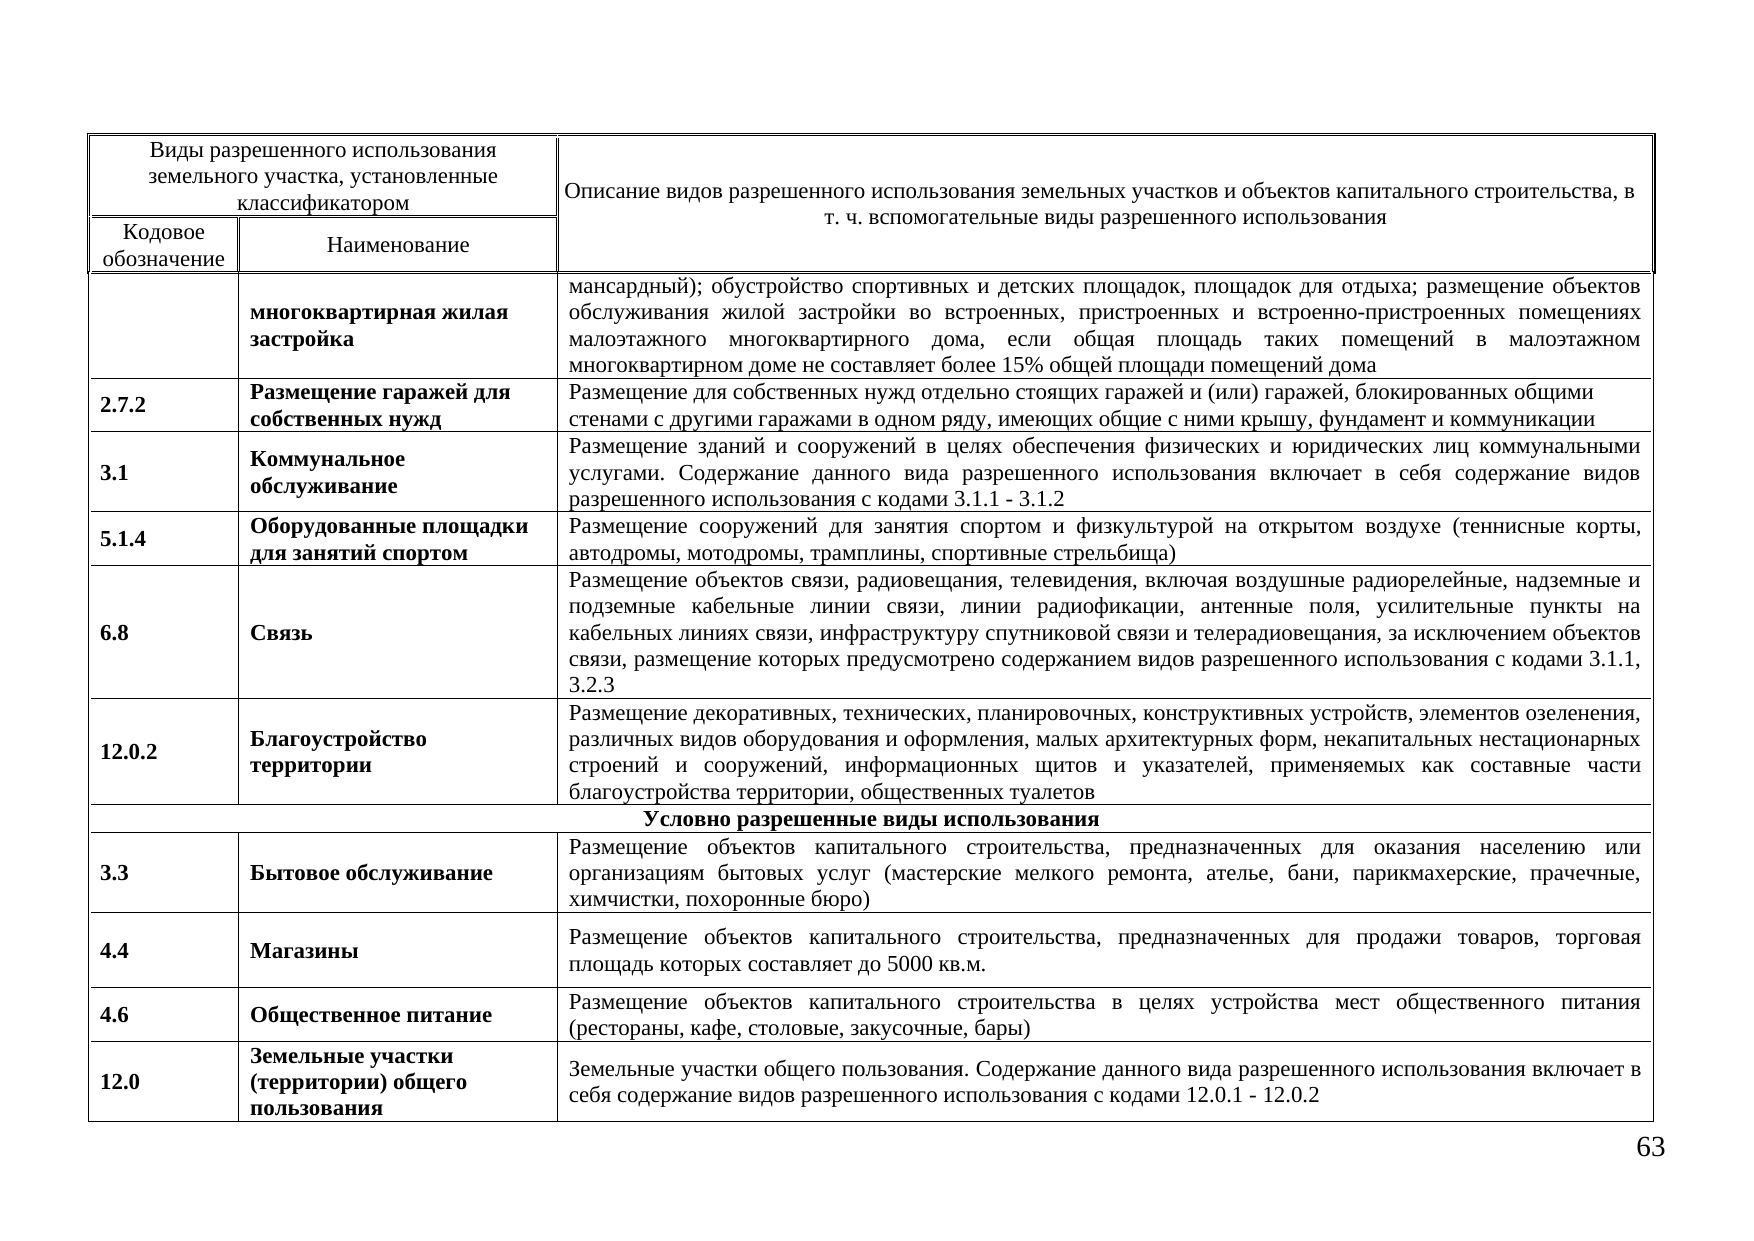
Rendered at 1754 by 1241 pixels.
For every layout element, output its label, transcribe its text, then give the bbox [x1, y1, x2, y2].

table_cell Связь [239, 566, 557, 698]
table_cell Размещение гаражей для собственных нужд [239, 379, 557, 431]
table_cell Бытовое обслуживание [239, 833, 557, 912]
table_cell Наименование [240, 218, 556, 271]
table_cell Размещение объектов связи, радиовещания, телевидения, включая воздушные радиорелейные, надземные и подземные кабельные линии связи, линии радиофикации, антенные поля, усилительные пункты на кабельных линиях связи, инфраструктуру спутниковой связи и телерадиовещания, за исключением объектов связи, размещение которых предусмотрено содержанием видов разрешенного использования с кодами 3.1.1, 3.2.3 [558, 565, 1653, 698]
table_cell Земельные участки общего пользования. Содержание данного вида разрешенного использования включает в себя содержание видов разрешенного использования с кодами 12.0.1 - 12.0.2 [558, 1041, 1653, 1121]
table_cell 4.4 [89, 912, 238, 987]
table_cell Земельные участки (территории) общего пользования [239, 1042, 557, 1121]
table_cell Магазины [239, 913, 557, 987]
table_cell Условно разрешенные виды использования [89, 804, 1653, 832]
table_cell 4.6 [89, 987, 238, 1041]
table_cell Размещение для собственных нужд отдельно стоящих гаражей и (или) гаражей, блокированных общими стенами с другими гаражами в одном ряду, имеющих общие с ними крышу, фундамент и коммуникации [558, 378, 1653, 431]
table_cell Оборудованные площадки для занятий спортом [239, 512, 557, 565]
table_cell 2.1.1 [89, 271, 238, 377]
table_cell Коммунальное обслуживание [239, 432, 557, 511]
table_cell Размещение объектов капитального строительства, предназначенных для продажи товаров, торговая площадь которых составляет до 5000 кв.м. [558, 912, 1653, 987]
table_cell Малоэтажная многоквартирная жилая застройка [239, 274, 557, 377]
table_cell Кодовое обозначение [89, 215, 239, 271]
table_cell 6.8 [89, 565, 238, 698]
table_cell 3.1 [89, 431, 238, 511]
table_cell Общественное питание [239, 988, 557, 1041]
table_cell 12.0 [89, 1041, 238, 1121]
table_cell 2.7.2 [89, 378, 238, 431]
table_cell Размещение сооружений для занятия спортом и физкультурой на открытом воздухе (теннисные корты, автодромы, мотодромы, трамплины, спортивные стрельбища) [558, 511, 1653, 565]
table_cell 12.0.2 [89, 698, 238, 804]
table_header Виды разрешенного использования земельного участка, установленные классификатором [90, 136, 557, 215]
table_cell 3.3 [89, 832, 238, 912]
table_cell Благоустройство территории [239, 699, 557, 804]
table_cell 5.1.4 [89, 511, 238, 565]
table_cell Размещение декоративных, технических, планировочных, конструктивных устройств, элементов озеленения, различных видов оборудования и оформления, малых архитектурных форм, некапитальных нестационарных строений и сооружений, информационных щитов и указателей, применяемых как составные части благоустройства территории, общественных туалетов [558, 698, 1653, 804]
table_cell Размещение объектов капитального строительства в целях устройства мест общественного питания (рестораны, кафе, столовые, закусочные, бары) [558, 987, 1653, 1041]
table_cell Размещение объектов капитального строительства, предназначенных для оказания населению или организациям бытовых услуг (мастерские мелкого ремонта, ателье, бани, парикмахерские, прачечные, химчистки, похоронные бюро) [558, 832, 1653, 912]
table_cell Размещение зданий и сооружений в целях обеспечения физических и юридических лиц коммунальными услугами. Содержание данного вида разрешенного использования включает в себя содержание видов разрешенного использования с кодами 3.1.1 - 3.1.2 [558, 431, 1653, 511]
